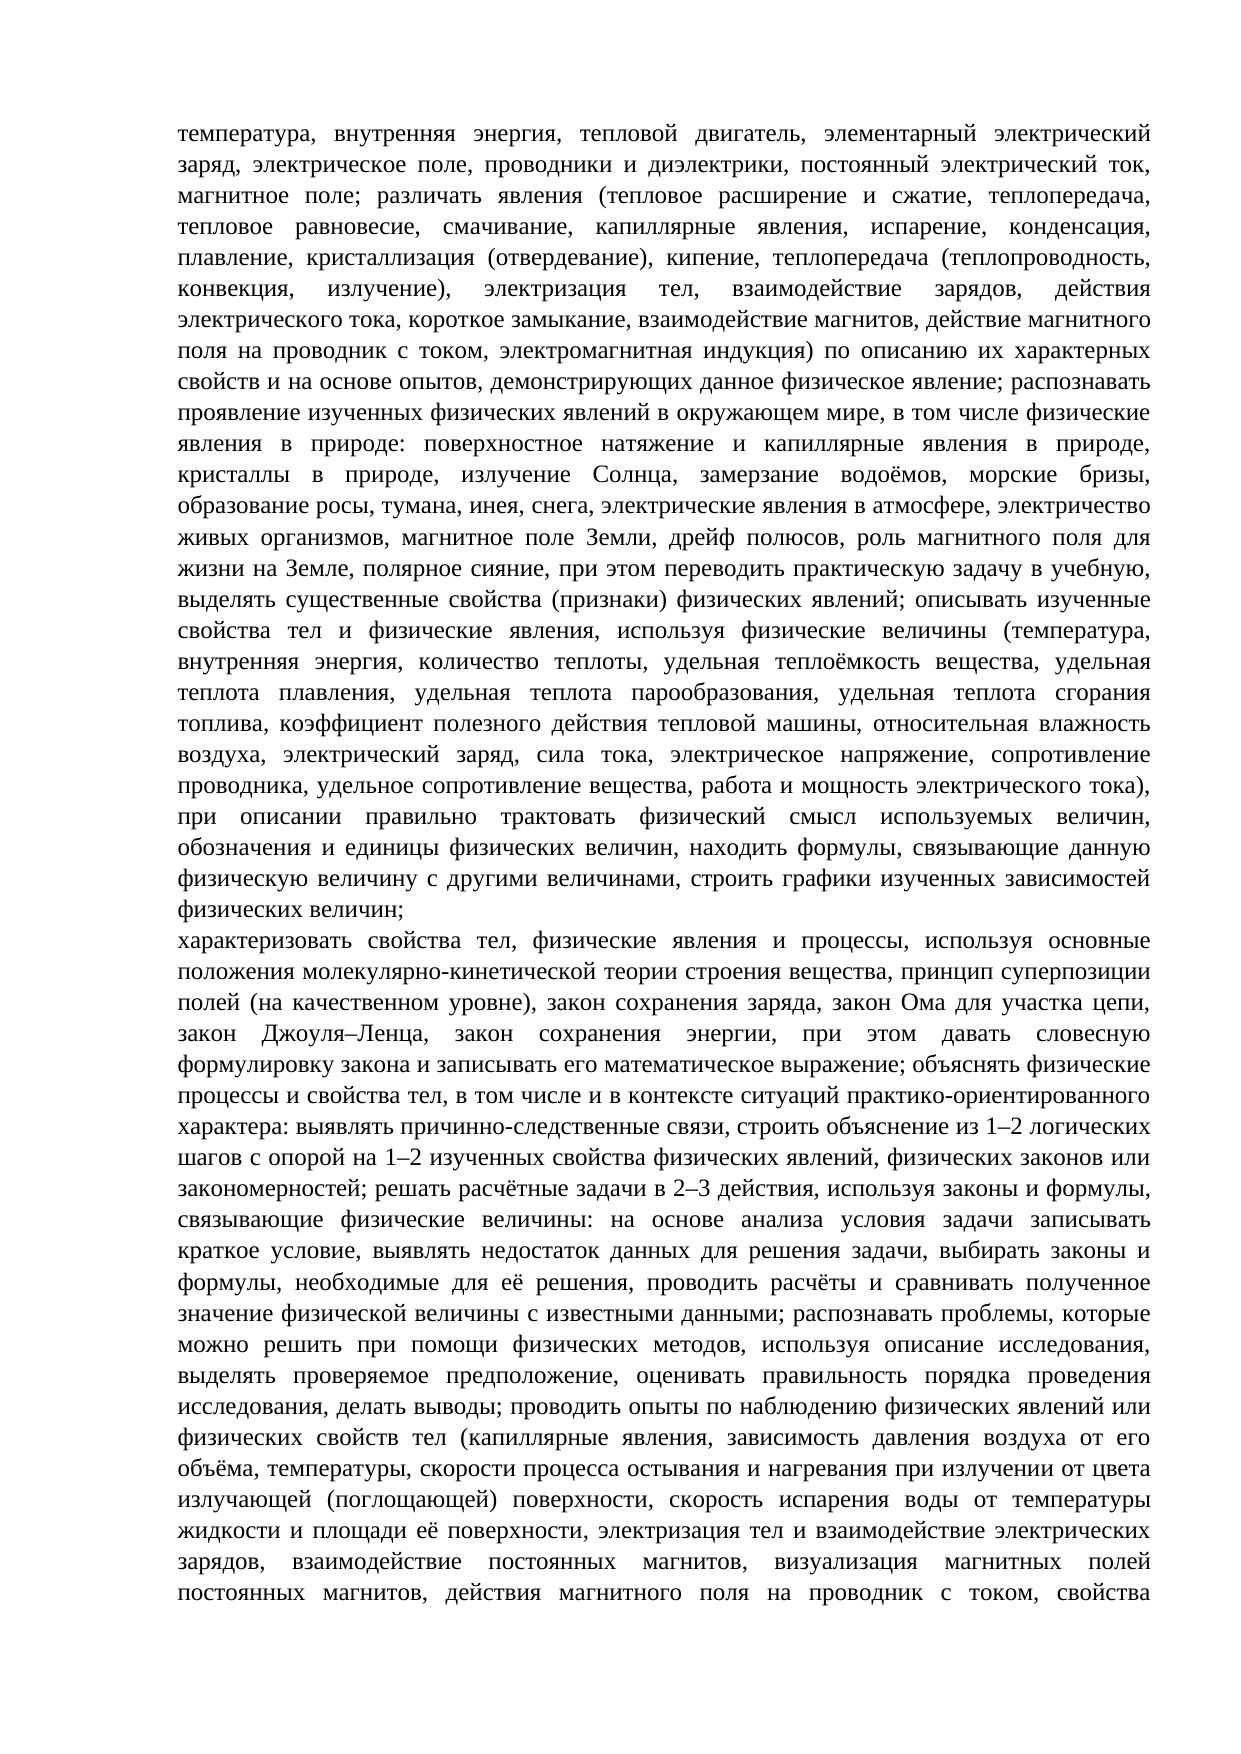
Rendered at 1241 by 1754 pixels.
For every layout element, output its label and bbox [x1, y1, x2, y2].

text [177, 925, 1152, 1606]
text [177, 118, 1152, 923]
